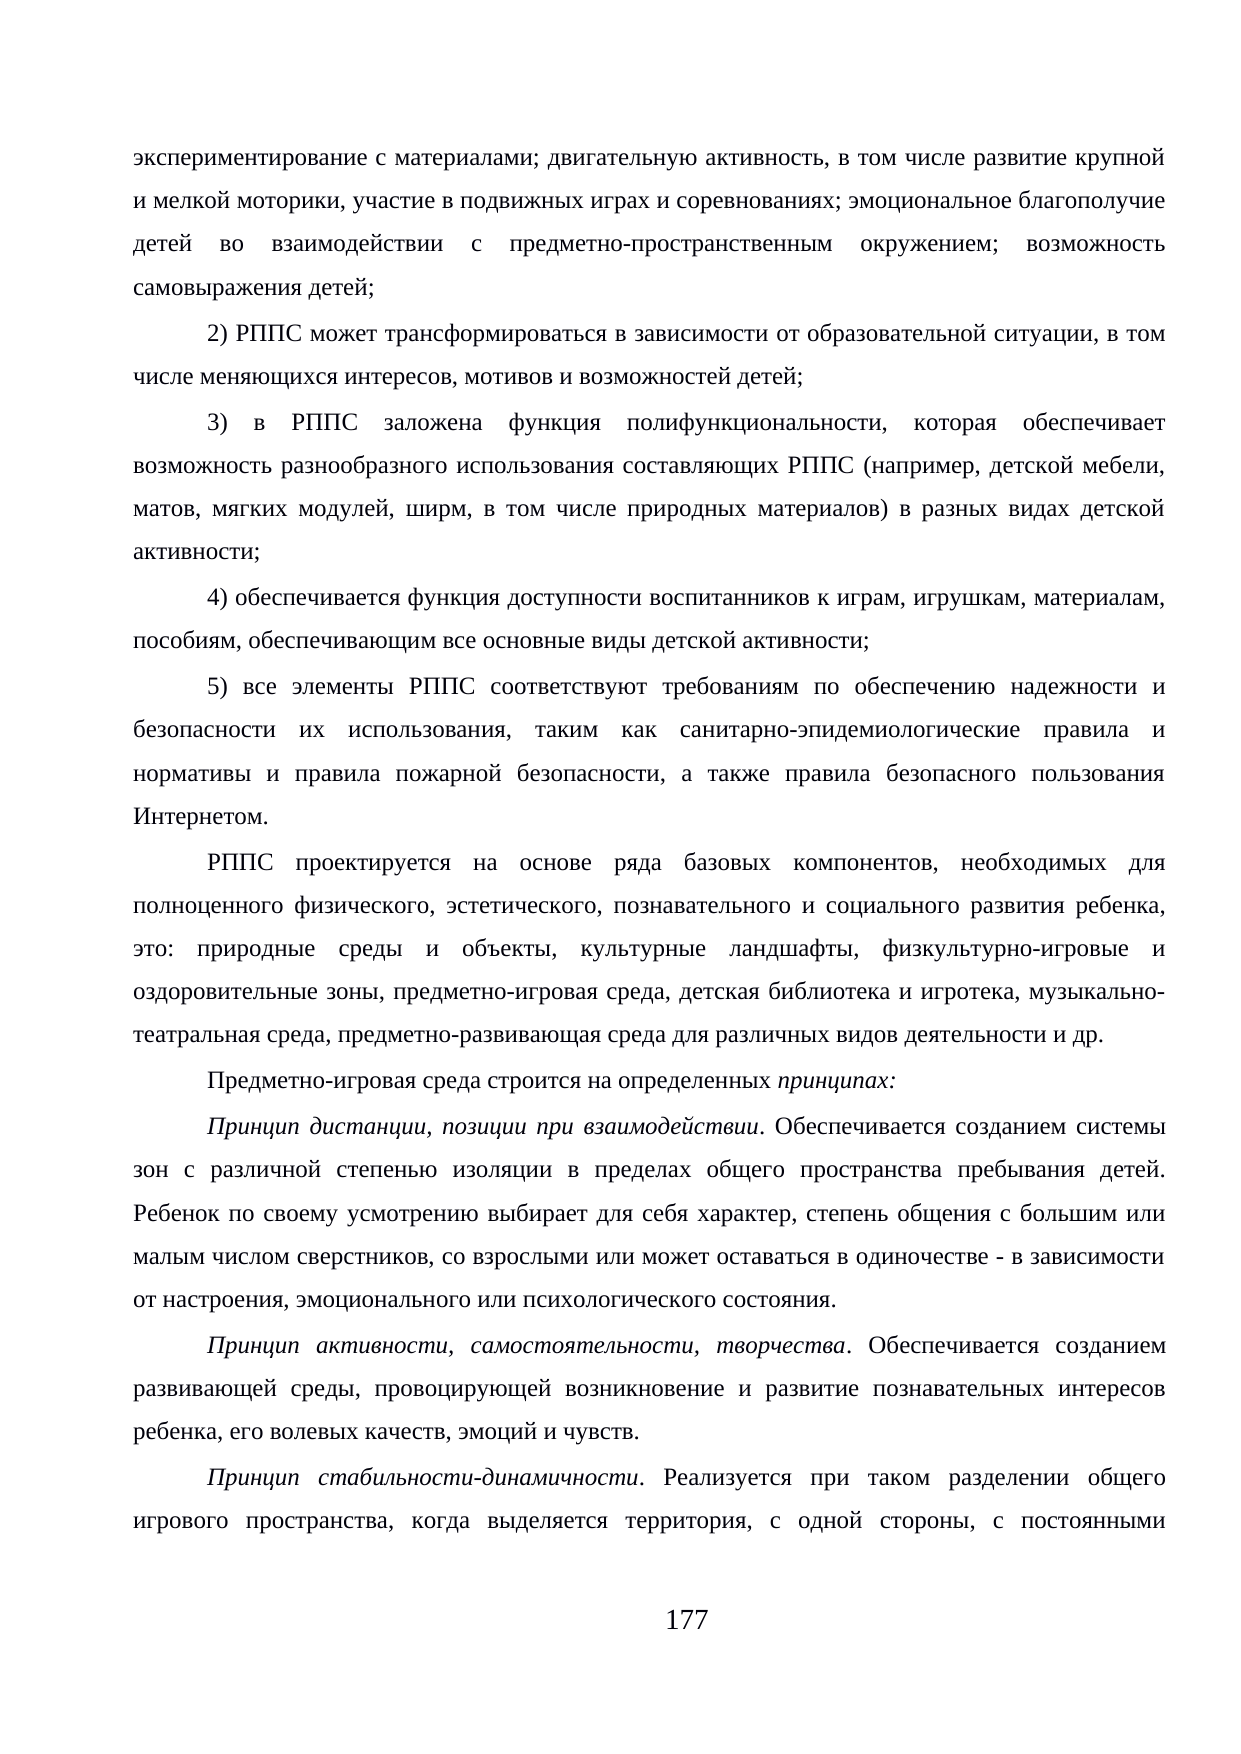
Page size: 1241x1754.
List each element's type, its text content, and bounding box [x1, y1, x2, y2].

text 5) все элементы РППС соответствуют требованиям по обеспечению надежности и безопасности их использования, таким как санитарно-эпидемиологические правила и нормативы и правила пожарной безопасности, а также правила безопасного пользования Интернетом. [133, 671, 1166, 829]
text Предметно-игровая среда строится на определенных принципах: [133, 1065, 1166, 1094]
text РППС проектируется на основе ряда базовых компонентов, необходимых для полноценного физического, эстетического, познавательного и социального развития ребенка, это: природные среды и объекты, культурные ландшафты, физкультурно-игровые и оздоровительные зоны, предметно-игровая среда, детская библиотека и игротека, музыкально-театральная среда, предметно-развивающая среда для различных видов деятельности и др. [133, 847, 1166, 1048]
text 3) в РППС заложена функция полифункциональности, которая обеспечивает возможность разнообразного использования составляющих РППС (например, детской мебели, матов, мягких модулей, ширм, в том числе природных материалов) в разных видах детской активности; [133, 407, 1166, 565]
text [133, 142, 1166, 300]
text Принцип активности, самостоятельности, творчества. Обеспечивается созданием развивающей среды, провоцирующей возникновение и развитие познавательных интересов ребенка, его волевых качеств, эмоций и чувств. [133, 1330, 1166, 1445]
text Принцип дистанции, позиции при взаимодействии. Обеспечивается созданием системы зон с различной степенью изоляции в пределах общего пространства пребывания детей. Ребенок по своему усмотрению выбирает для себя характер, степень общения с большим или малым числом сверстников, со взрослыми или может оставаться в одиночестве - в зависимости от настроения, эмоционального или психологического состояния. [133, 1111, 1166, 1313]
text 2) РППС может трансформироваться в зависимости от образовательной ситуации, в том числе меняющихся интересов, мотивов и возможностей детей; [133, 318, 1166, 389]
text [133, 1462, 1166, 1534]
text 4) обеспечивается функция доступности воспитанников к играм, игрушкам, материалам, пособиям, обеспечивающим все основные виды детской активности; [133, 582, 1166, 654]
